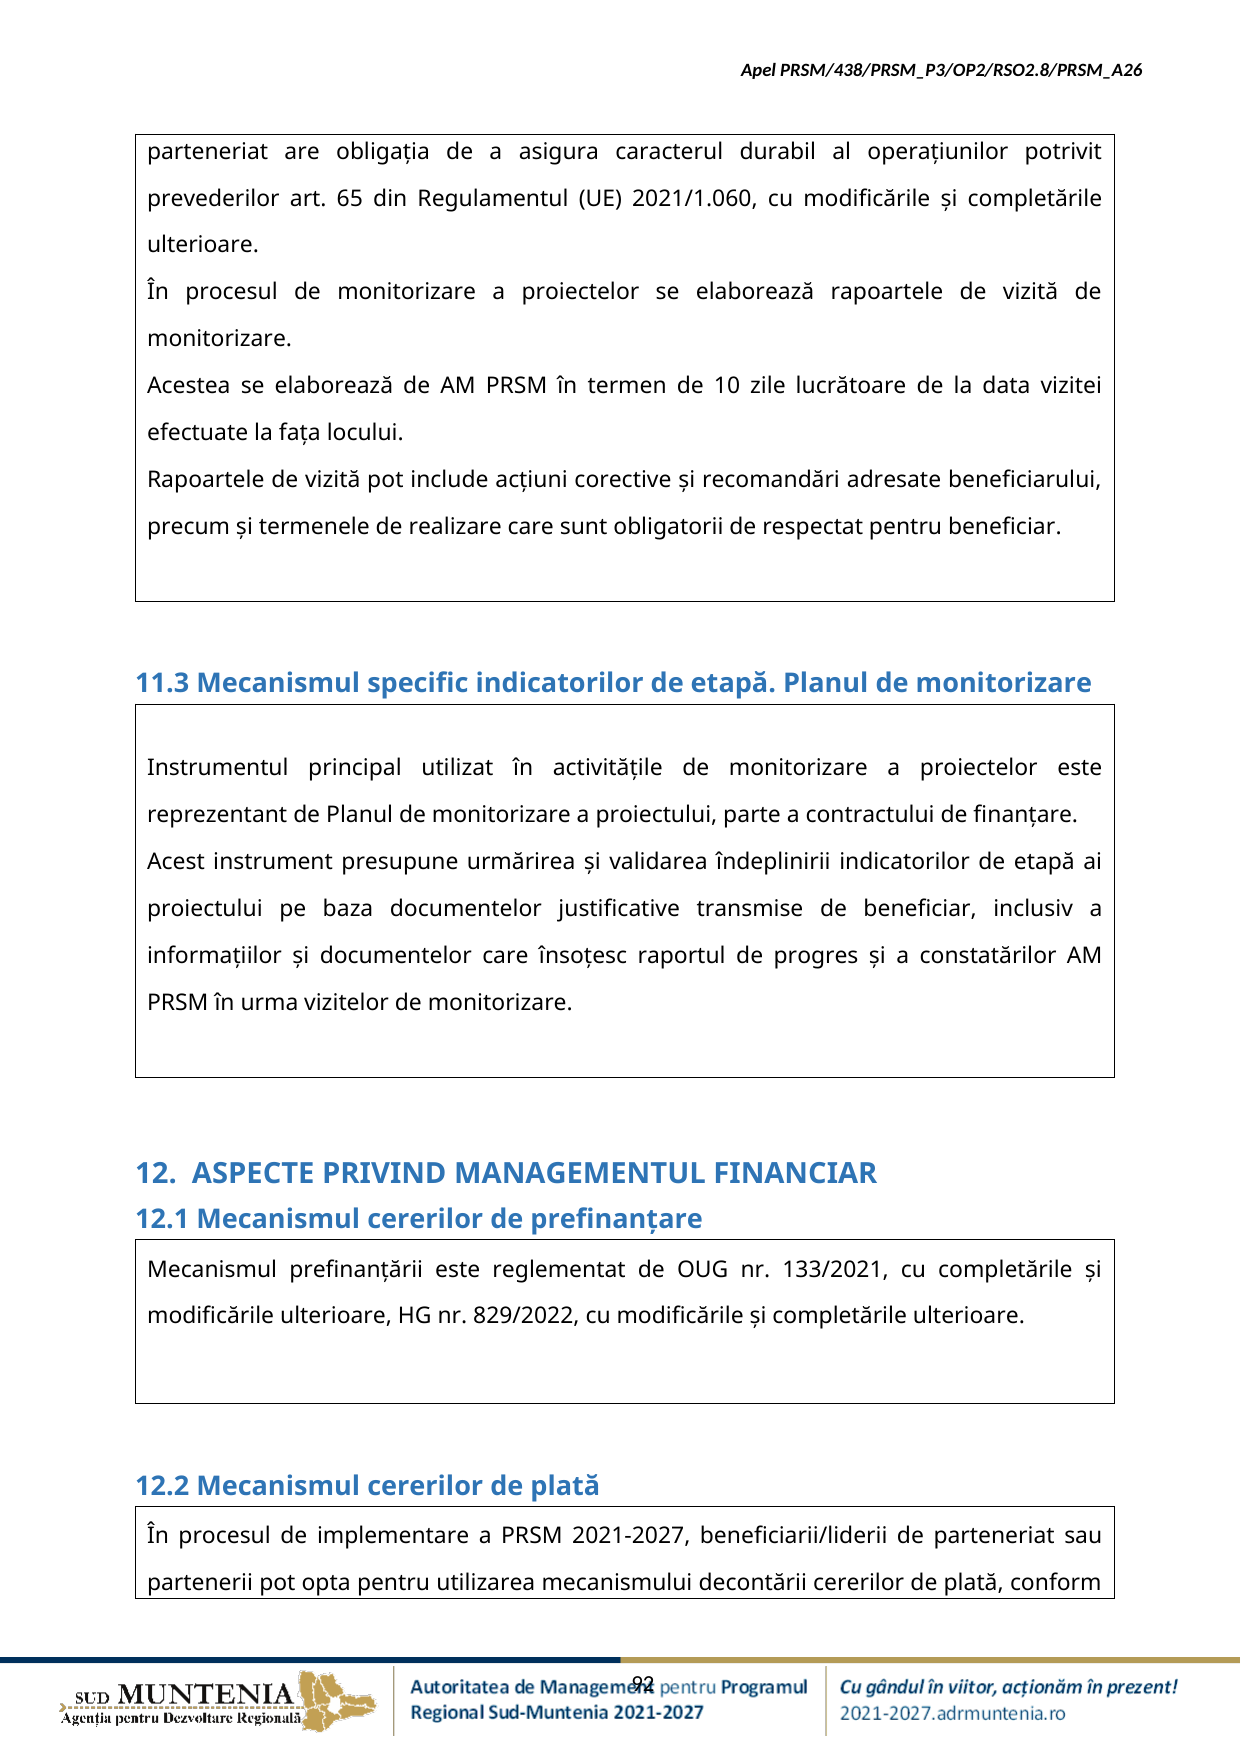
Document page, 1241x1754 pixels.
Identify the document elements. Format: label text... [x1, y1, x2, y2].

table_header Instrumentul principal utilizat în activitățile de monitorizare a proiectelor este reprezentant de Planul de monitorizare a proiectului, parte a contractului de finanțare. Acest instrument presupune urmărirea și validarea îndeplinirii indicatorilor de etapă ai proiectului pe baza documentelor justificative transmise de beneficiar, inclusiv a informațiilor și documentelor care însoțesc raportul de progres și a constatărilor AM PRSM în urma vizitelor de monitorizare. [136, 705, 1114, 1077]
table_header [136, 135, 1114, 601]
subtitle 12.2 Mecanismul cererilor de plată [135, 1466, 1150, 1503]
picture [0, 1657, 1241, 1737]
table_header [136, 1507, 1114, 1597]
table_header Mecanismul prefinanțării este reglementat de OUG nr. 133/2021, cu completările și modificările ulterioare, HG nr. 829/2022, cu modificările și completările ulterioare. [136, 1240, 1114, 1403]
subtitle 11.3 Mecanismul specific indicatorilor de etapă. Planul de monitorizare [135, 664, 1150, 701]
subtitle 12.1 Mecanismul cererilor de prefinanțare [135, 1199, 1150, 1236]
subtitle 12. ASPECTE PRIVIND MANAGEMENTUL FINANCIAR [135, 1152, 1150, 1192]
